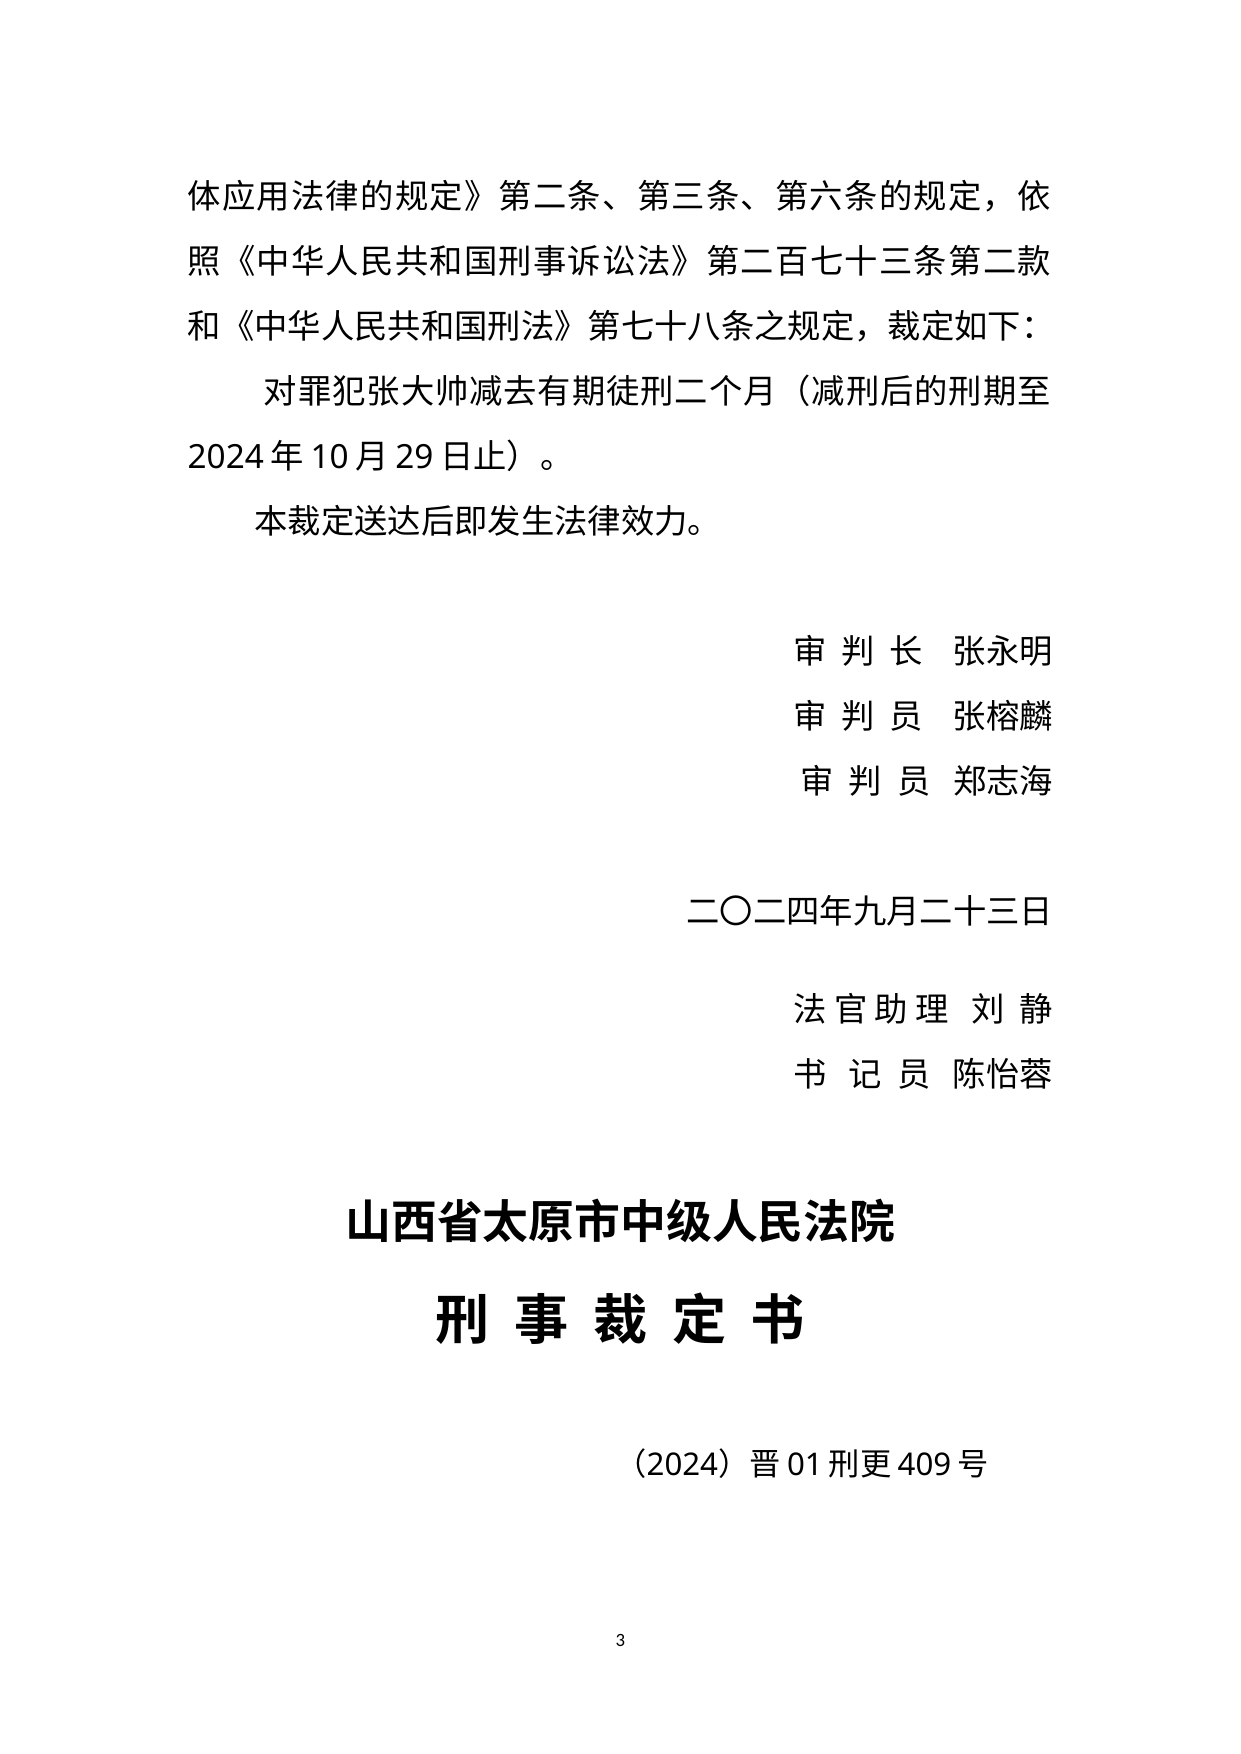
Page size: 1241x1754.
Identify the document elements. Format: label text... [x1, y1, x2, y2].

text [187, 162, 1053, 357]
text 山西省太原市中级人民法院 [187, 1169, 1053, 1267]
text 审 判 员 张榕麟 [187, 682, 1053, 747]
text 刑 事 裁 定 书 [187, 1267, 1053, 1364]
text 法 官 助 理 刘 静 [187, 974, 1053, 1039]
text 本裁定送达后即发生法律效力。 [187, 487, 1053, 552]
text 二〇二四年九月二十三日 [187, 877, 1053, 942]
text 对罪犯张大帅减去有期徒刑二个月（减刑后的刑期至2024年10月29日止）。 [187, 357, 1053, 487]
text 审 判 长 张永明 [187, 617, 1053, 682]
text 审 判 员 郑志海 [187, 747, 1053, 812]
text （2024）晋01刑更409号 [187, 1429, 988, 1494]
text 书 记 员 陈怡蓉 [187, 1039, 1053, 1104]
